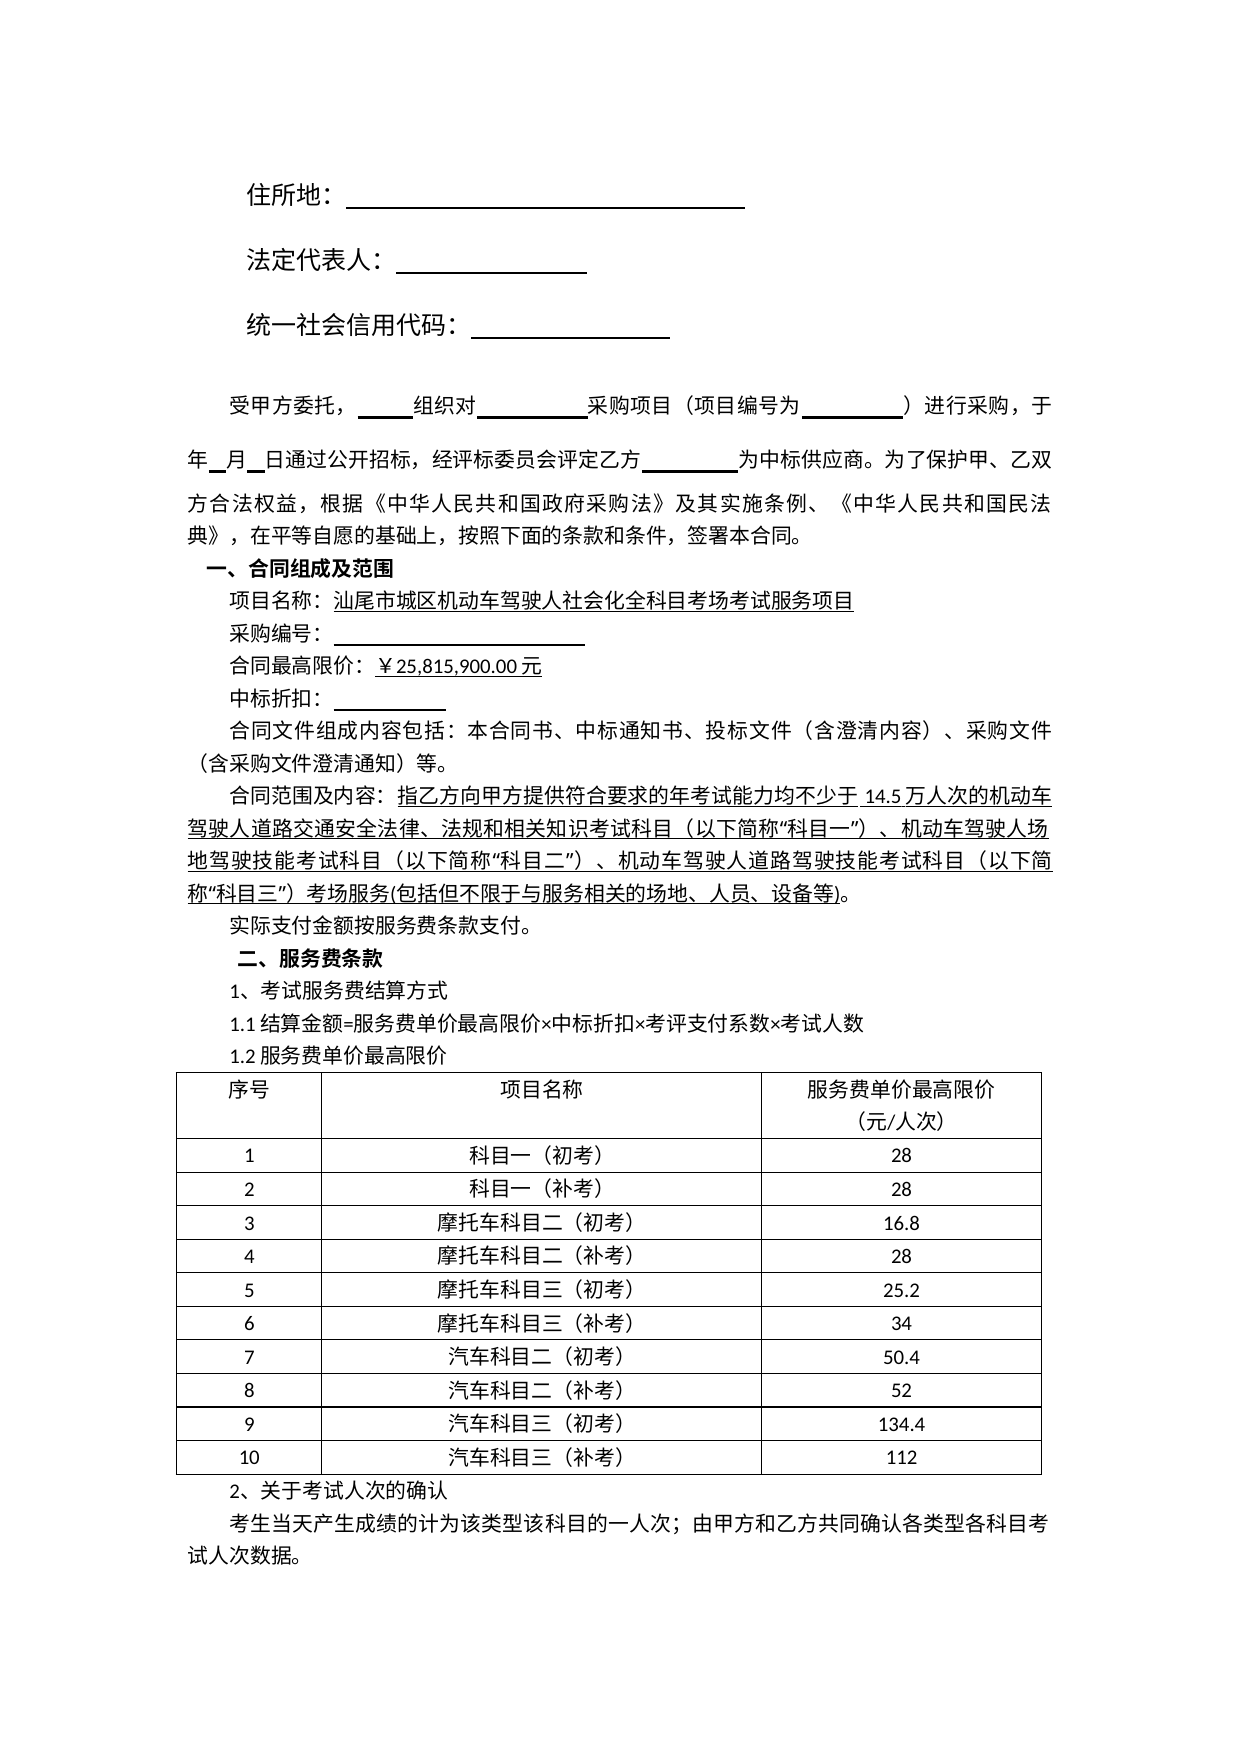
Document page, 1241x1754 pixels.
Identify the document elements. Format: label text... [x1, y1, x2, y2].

table_header 项目名称 [322, 1073, 761, 1138]
table_cell 3 [177, 1206, 321, 1239]
table_cell 9 [177, 1408, 321, 1440]
table_cell 16.8 [762, 1206, 1041, 1239]
table_cell 52 [762, 1374, 1041, 1406]
text 1.2服务费单价最高限价 [187, 1039, 1053, 1072]
text 1.1结算金额=服务费单价最高限价×中标折扣×考评支付系数×考试人数 [187, 1007, 1053, 1039]
text 合同范围及内容：指乙方向甲方提供符合要求的年考试能力均不少于14.5万人次的机动车驾驶人道路交通安全法律、法规和相关知识考试科目（以下简称“科目一”）、机动车驾驶人场地驾驶技能考试科目（以下简称“科目二”）、机动车驾驶人道路驾驶技能考试科目（以下简称“科目三”）考场服务(包括但不限于与服务相关的场地、人员、设备等)。 [187, 872, 1053, 909]
table_cell 6 [177, 1307, 321, 1339]
table_cell 2 [177, 1173, 321, 1205]
text 项目名称：汕尾市城区机动车驾驶人社会化全科目考场考试服务项目 [187, 584, 1053, 617]
text 采购编号： [187, 617, 1053, 649]
table_cell 摩托车科目二（初考） [322, 1206, 761, 1239]
table_cell 汽车科目三（补考） [322, 1441, 761, 1473]
table_cell 34 [762, 1307, 1041, 1339]
table_cell 28 [762, 1173, 1041, 1205]
table_cell 7 [177, 1340, 321, 1373]
table_cell 摩托车科目二（补考） [322, 1240, 761, 1272]
text 合同最高限价：￥25,815,900.00元 [187, 649, 1053, 682]
text 二、服务费条款 [187, 942, 1053, 974]
table_cell 50.4 [762, 1340, 1041, 1373]
table_cell 摩托车科目三（补考） [322, 1307, 761, 1339]
table_cell 134.4 [762, 1408, 1041, 1440]
table_cell 8 [177, 1374, 321, 1406]
table_cell 5 [177, 1273, 321, 1306]
text 2、关于考试人次的确认 [187, 1474, 1053, 1507]
text 合同文件组成内容包括：本合同书、中标通知书、投标文件（含澄清内容）、采购文件（含采购文件澄清通知）等。 [187, 714, 1053, 779]
table_cell 4 [177, 1240, 321, 1272]
table_cell 科目一（初考） [322, 1139, 761, 1172]
text 考生当天产生成绩的计为该类型该科目的一人次；由甲方和乙方共同确认各类型各科目考试人次数据。 [187, 1507, 1053, 1572]
table_cell 科目一（补考） [322, 1173, 761, 1205]
table_header 序号 [177, 1073, 321, 1138]
table_cell 28 [762, 1139, 1041, 1172]
table_cell 10 [177, 1441, 321, 1473]
text 实际支付金额按服务费条款支付。 [187, 909, 1053, 942]
table_cell 汽车科目二（补考） [322, 1374, 761, 1406]
text 统一社会信用代码： [187, 292, 1053, 357]
text 住所地： [187, 162, 1053, 227]
table_cell 汽车科目三（初考） [322, 1408, 761, 1440]
table_cell 28 [762, 1240, 1041, 1272]
table_cell 112 [762, 1441, 1041, 1473]
text 合同范围及内容：指乙方向甲方提供符合要求的年考试能力均不少于14.5万人次的机动车驾驶人道路交通安全法律、法规和相关知识考试科目（以下简称“科目一”）、机动车驾驶人场地驾驶技能考试科目（以下简称“科目二”）、机动车驾驶人道路驾驶技能考试科目（以下简称“科目三”）考场服务(包括但不限于与服务相关的场地、人员、设备等)。 [187, 779, 1053, 871]
text 一、合同组成及范围 [187, 552, 1053, 584]
table_cell 摩托车科目三（初考） [322, 1273, 761, 1306]
text 法定代表人： [187, 227, 1053, 292]
table_cell 25.2 [762, 1273, 1041, 1306]
table_cell 1 [177, 1139, 321, 1172]
text 1、考试服务费结算方式 [187, 974, 1053, 1007]
table_header 服务费单价最高限价（元/人次） [762, 1073, 1041, 1138]
text 中标折扣： [187, 682, 1053, 714]
text 受甲方委托， 组织对 采购项目（项目编号为 ）进行采购，于 年 月 日通过公开招标，经评标委员会评定乙方 为中标供应商。为了保护甲、乙双方合法权益，根据《中华人民共和国政府采购法》及其实施条例、《中华人民共和国民法典》，在平等自愿的基础上，按照下面的条款和条件，签署本合同。 [187, 389, 1053, 552]
table_cell 汽车科目二（初考） [322, 1340, 761, 1373]
